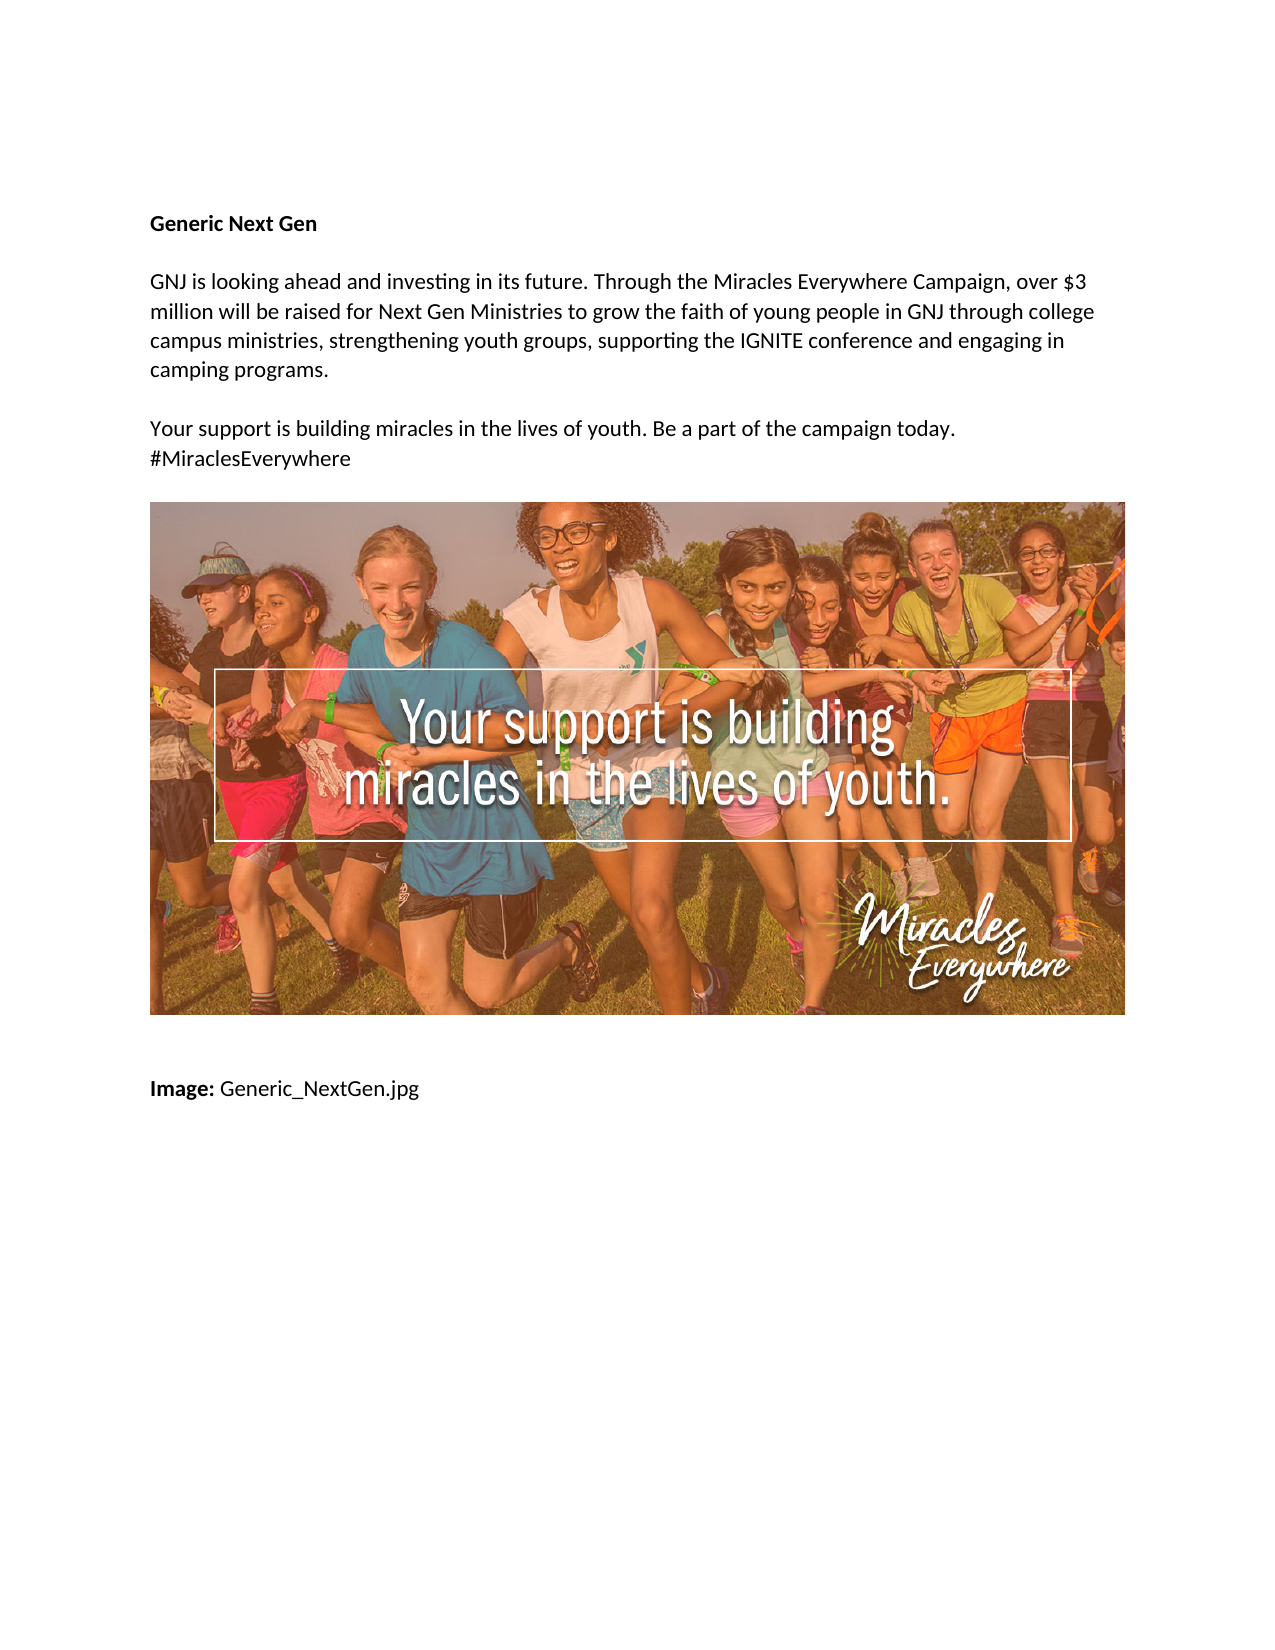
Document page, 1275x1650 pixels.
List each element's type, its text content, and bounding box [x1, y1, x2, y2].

text Image: Generic_NextGen.jpg [150, 1074, 1125, 1102]
text Generic Next Gen [150, 209, 1125, 237]
picture [150, 502, 1125, 1015]
text Your support is building miracles in the lives of youth. Be a part of the campaign today. #MiraclesEverywhere [150, 414, 1125, 472]
text GNJ is looking ahead and investing in its future. Through the Miracles Everywhere Campaign, over $3 million will be raised for Next Gen Ministries to grow the faith of young people in GNJ through college campus ministries, strengthening youth groups, supporting the IGNITE conference and engaging in camping programs. [150, 267, 1125, 384]
